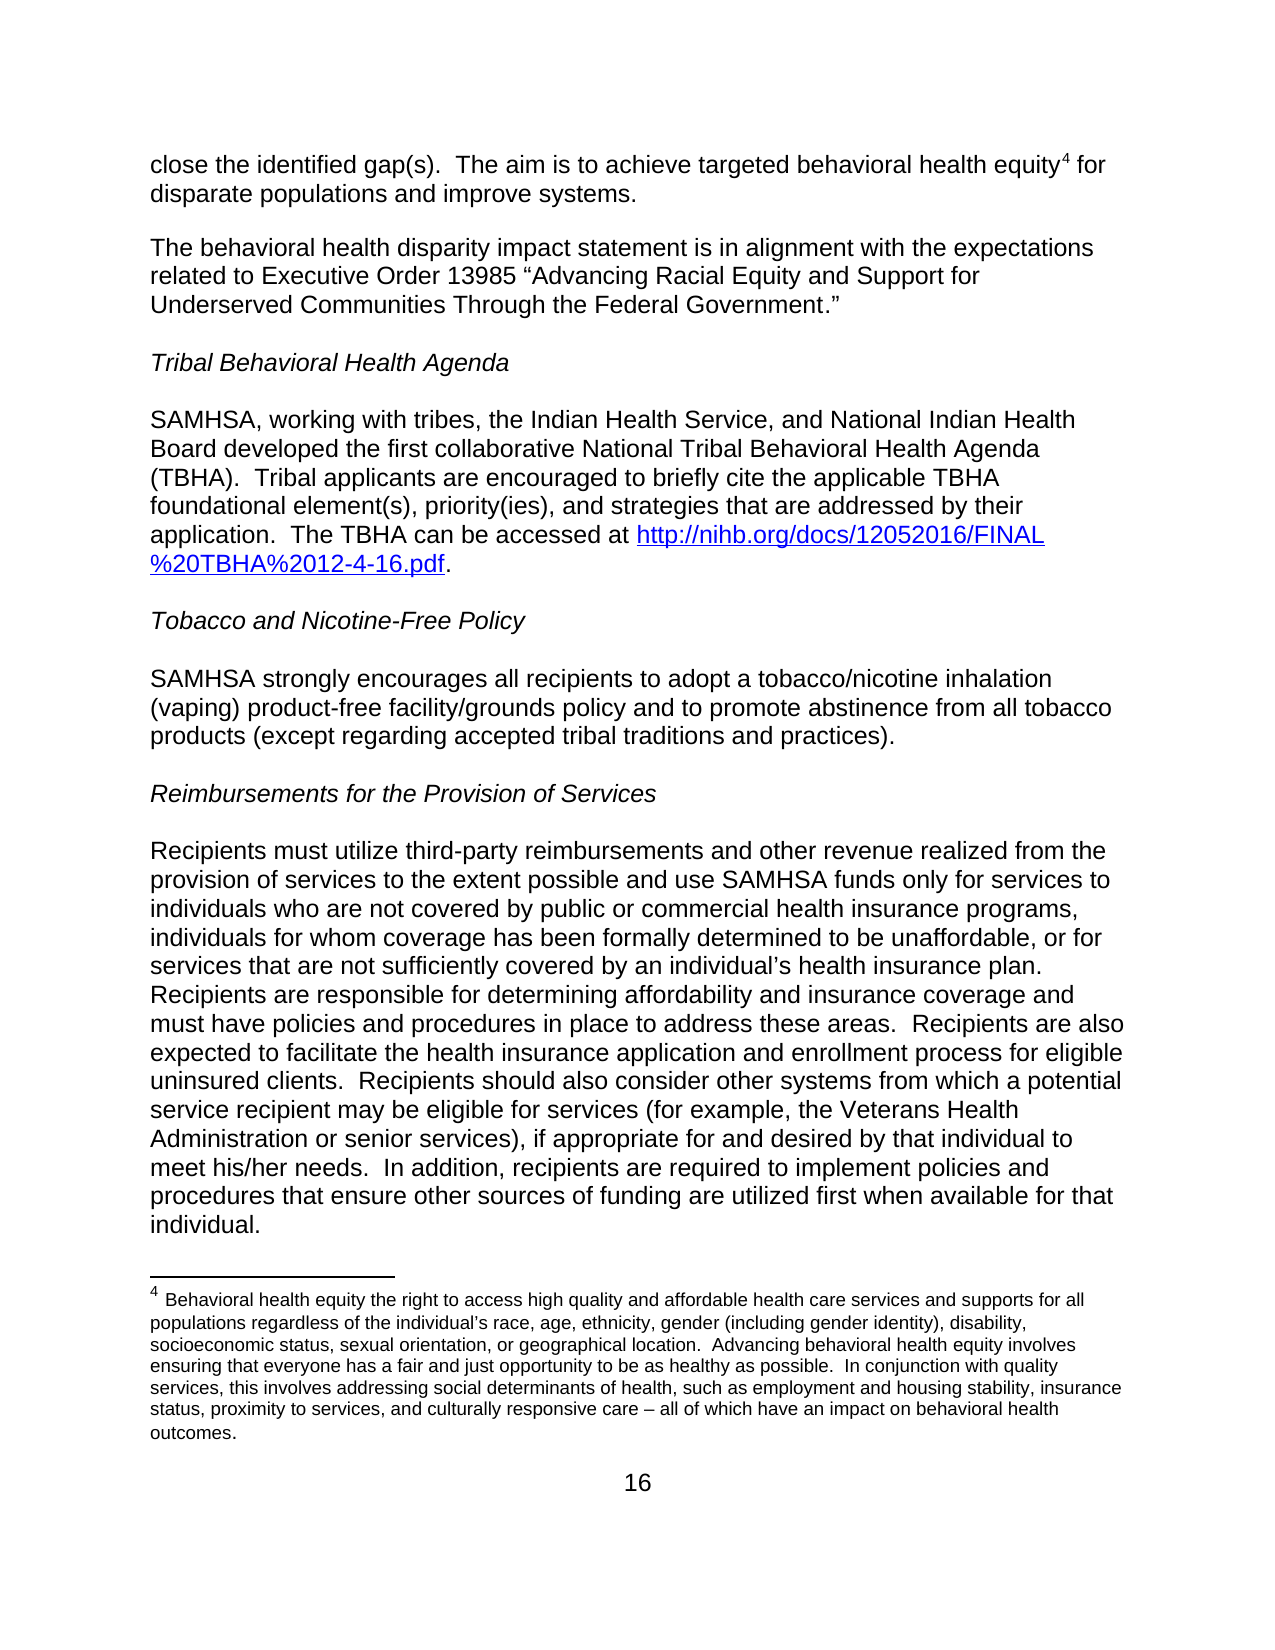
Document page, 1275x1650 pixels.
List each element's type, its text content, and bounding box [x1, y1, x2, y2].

text Recipients must utilize third-party reimbursements and other revenue realized from the provision of services to the extent possible and use SAMHSA funds only for services to individuals who are not covered by public or commercial health insurance programs, individuals for whom coverage has been formally determined to be unaffordable, or for services that are not sufficiently covered by an individual’s health insurance plan. Recipients are responsible for determining affordability and insurance coverage and must have policies and procedures in place to address these areas. Recipients are also expected to facilitate the health insurance application and enrollment process for eligible uninsured clients. Recipients should also consider other systems from which a potential service recipient may be eligible for services (for example, the Veterans Health Administration or senior services), if appropriate for and desired by that individual to meet his/her needs. In addition, recipients are required to implement policies and procedures that ensure other sources of funding are utilized first when available for that individual. [150, 836, 1125, 1239]
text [150, 150, 1125, 207]
text Tribal Behavioral Health Agenda [150, 347, 1125, 376]
text The behavioral health disparity impact statement is in alignment with the expectations related to Executive Order 13985 “Advancing Racial Equity and Support for Underserved Communities Through the Federal Government.” [150, 232, 1125, 319]
text Tobacco and Nicotine-Free Policy [150, 606, 1125, 635]
text Reimbursements for the Provision of Services [150, 779, 1125, 807]
text SAMHSA strongly encourages all recipients to adopt a tobacco/nicotine inhalation (vaping) product-free facility/grounds policy and to promote abstinence from all tobacco products (except regarding accepted tribal traditions and practices). [150, 664, 1125, 750]
text SAMHSA, working with tribes, the Indian Health Service, and National Indian Health Board developed the first collaborative National Tribal Behavioral Health Agenda (TBHA). Tribal applicants are encouraged to briefly cite the applicable TBHA foundational element(s), priority(ies), and strategies that are addressed by their application. The TBHA can be accessed at http://nihb.org/docs/12052016/FINAL%20TBHA%2012-4-16.pdf. [150, 405, 1125, 577]
